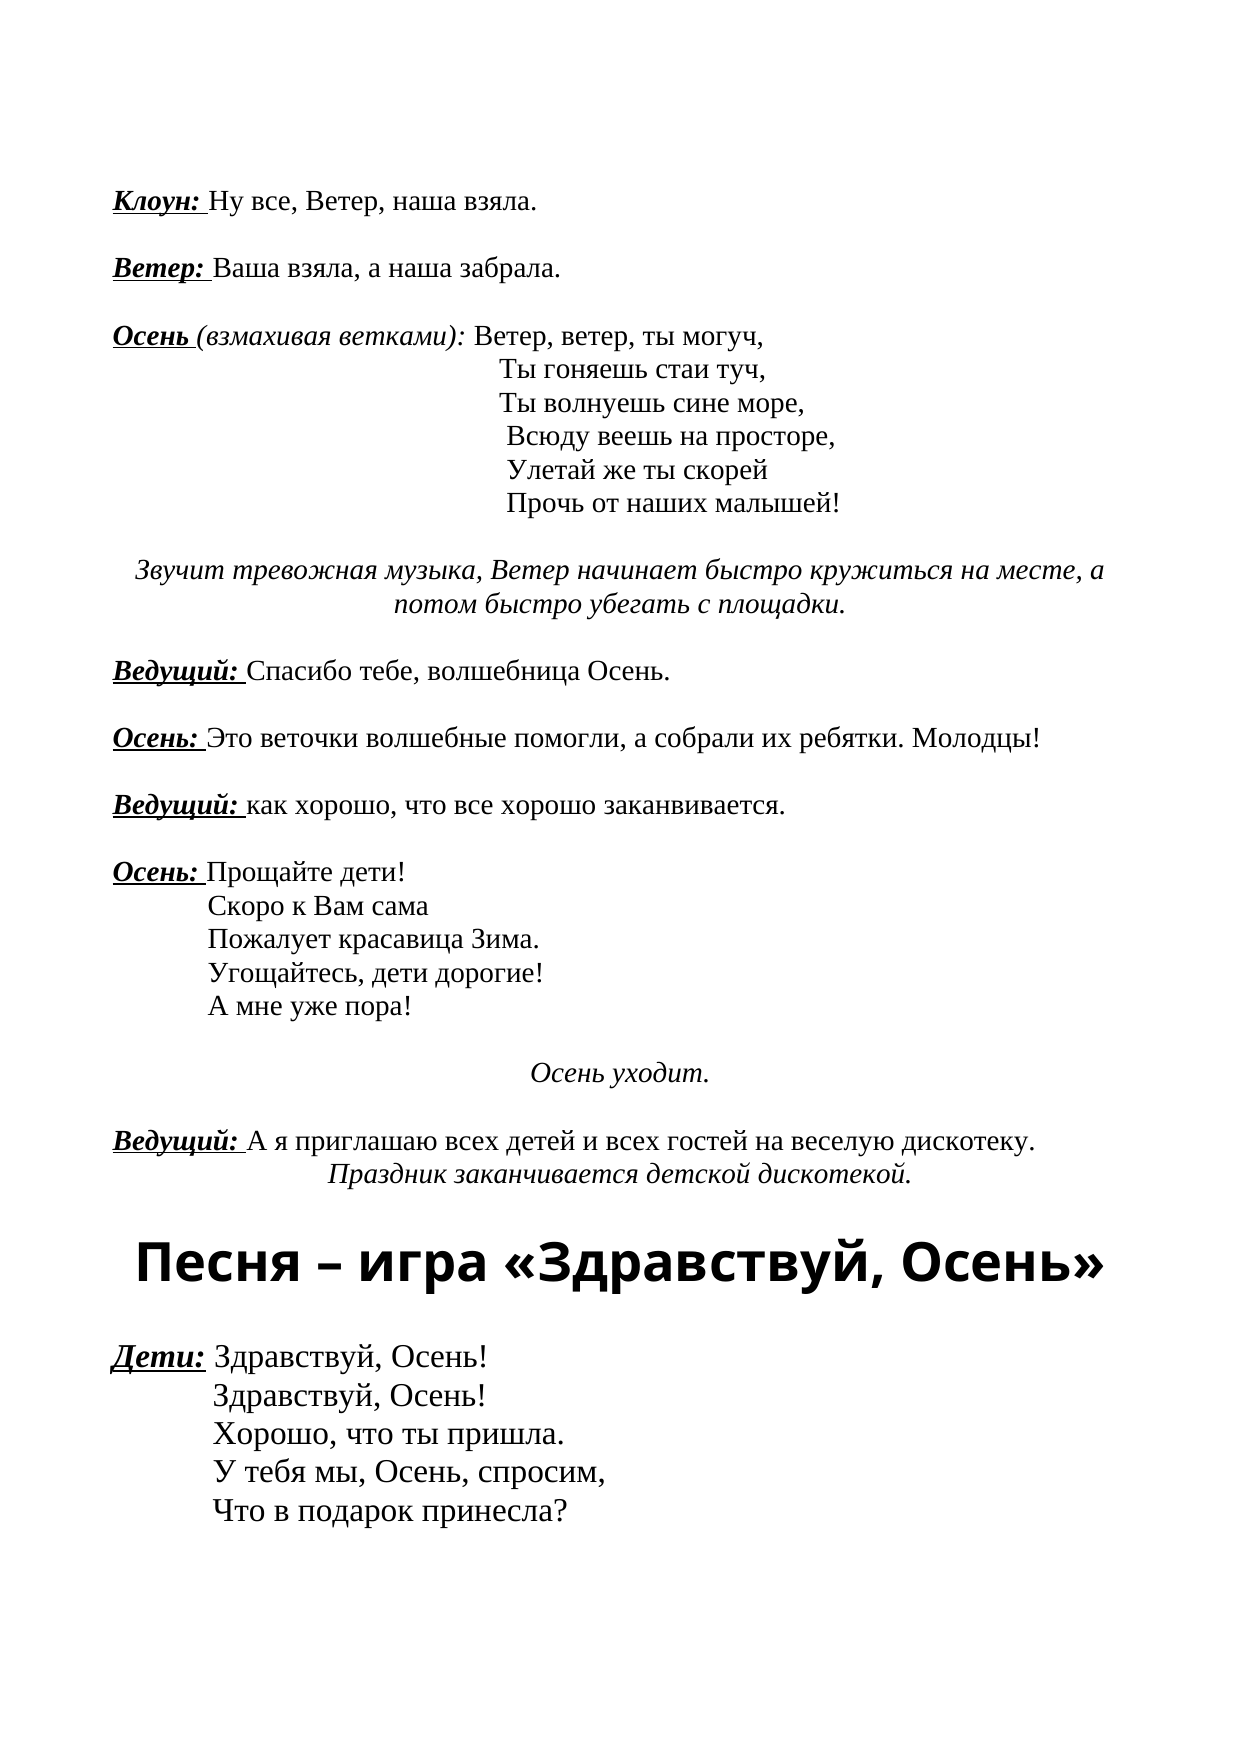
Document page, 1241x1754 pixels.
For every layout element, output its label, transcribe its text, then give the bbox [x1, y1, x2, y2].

text Здравствуй, Осень! [112, 1375, 1128, 1413]
text У тебя мы, Осень, спросим, [112, 1452, 1128, 1490]
text Праздник заканчивается детской дискотекой. [112, 1156, 1128, 1190]
text Осень: Прощайте дети! [112, 854, 1128, 888]
text Ведущий: Спасибо тебе, волшебница Осень. [112, 653, 1128, 687]
text Ведущий: А я приглашаю всех детей и всех гостей на веселую дискотеку. [112, 1123, 1128, 1156]
text А мне уже пора! [112, 988, 1128, 1022]
text Ветер: Ваша взяла, а наша забрала. [112, 251, 1128, 284]
text Всюду веешь на просторе, [112, 418, 1128, 452]
text Осень: Это веточки волшебные помогли, а собрали их ребятки. Молодцы! [112, 720, 1128, 754]
text Пожалует красавица Зима. [112, 921, 1128, 955]
text Звучит тревожная музыка, Ветер начинает быстро кружиться на месте, а потом быстро убегать с площадки. [112, 552, 1128, 619]
text Песня – игра «Здравствуй, Осень» [112, 1223, 1128, 1297]
text Прочь от наших малышей! [112, 485, 1128, 519]
text Дети: Здравствуй, Осень! [112, 1337, 1128, 1375]
text Ты волнуешь сине море, [112, 385, 1128, 418]
text Клоун: Ну все, Ветер, наша взяла. [112, 183, 1128, 217]
text Ведущий: как хорошо, что все хорошо заканвивается. [112, 787, 1128, 821]
text Скоро к Вам сама [112, 888, 1128, 921]
text Улетай же ты скорей [112, 452, 1128, 485]
text Осень уходит. [112, 1056, 1128, 1089]
text Хорошо, что ты пришла. [112, 1413, 1128, 1452]
text Что в подарок принесла? [112, 1490, 1128, 1528]
text Ты гоняешь стаи туч, [112, 351, 1128, 385]
text Осень (взмахивая ветками): Ветер, ветер, ты могуч, [112, 318, 1128, 351]
text Угощайтесь, дети дорогие! [112, 955, 1128, 988]
